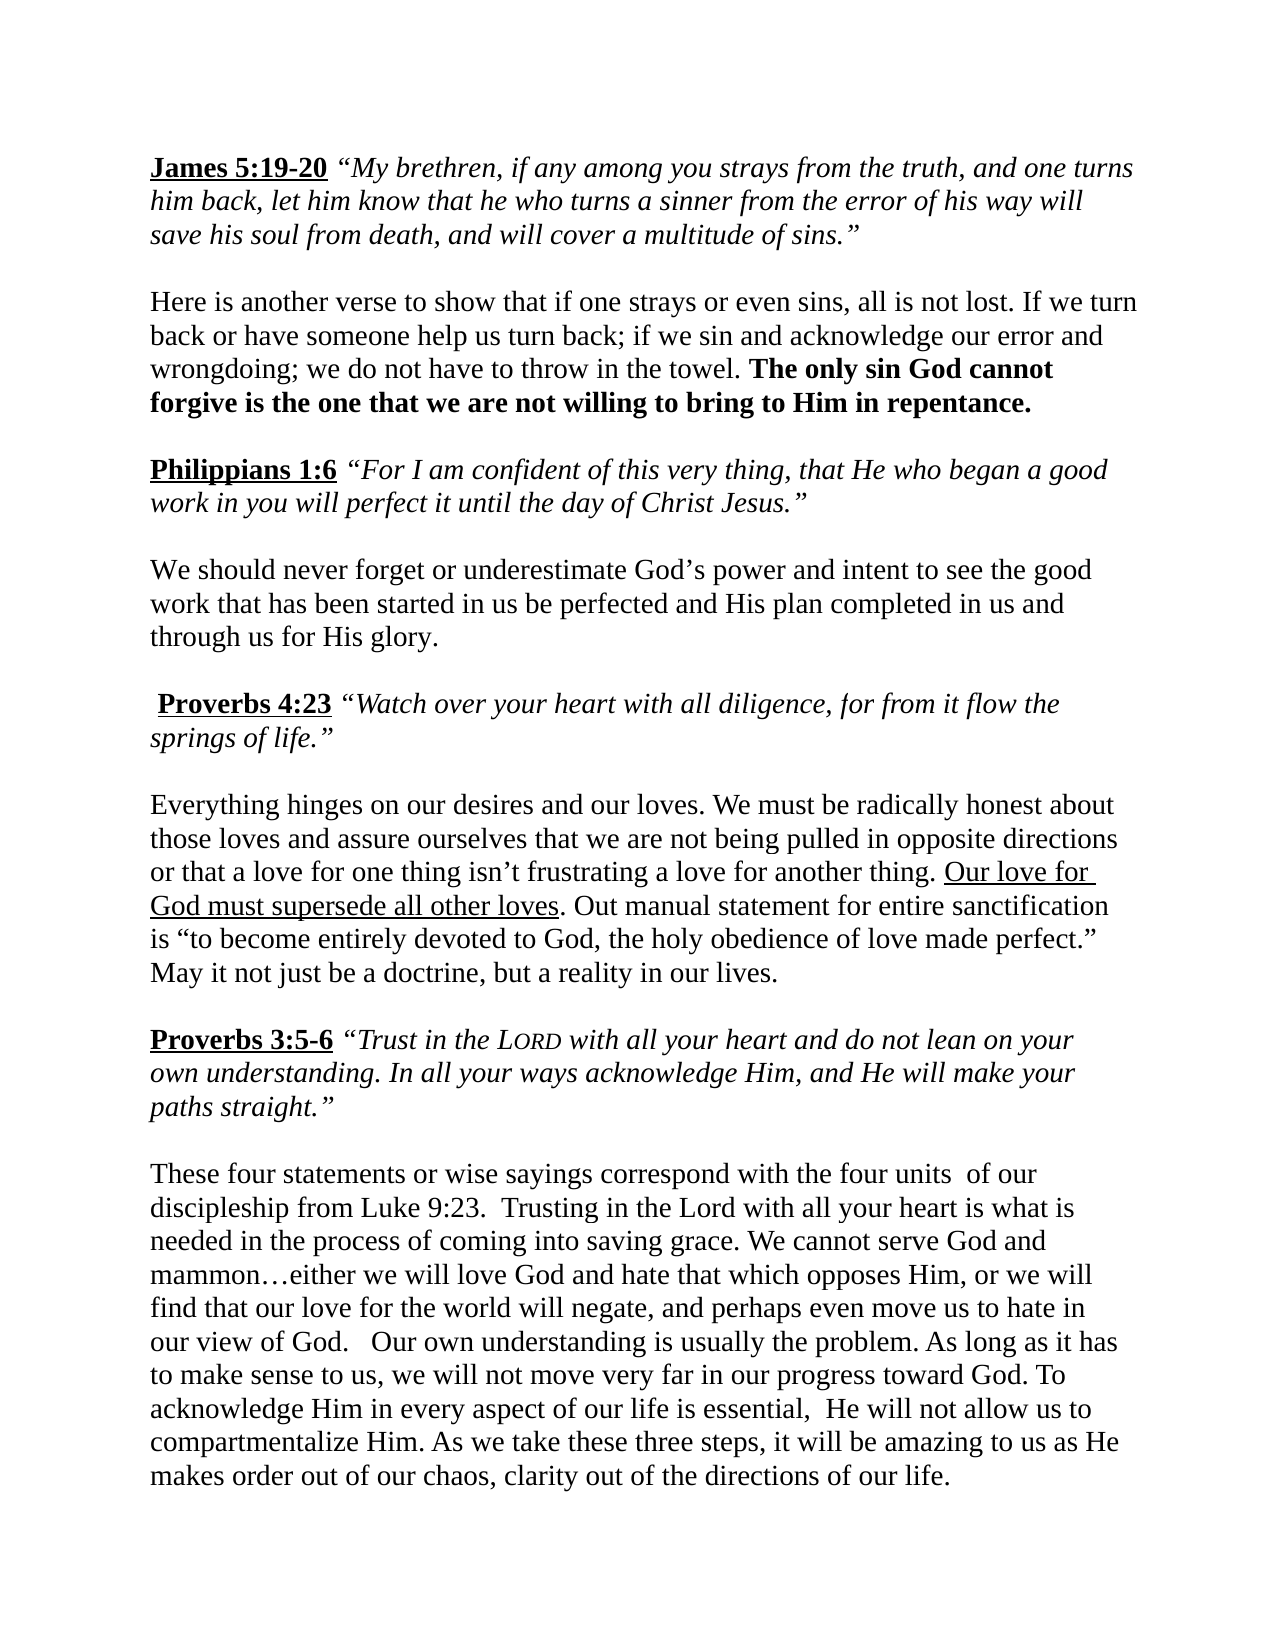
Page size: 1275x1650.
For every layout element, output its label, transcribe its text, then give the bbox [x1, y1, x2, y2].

text Philippians 1:6 “For I am confident of this very thing, that He who began a good work in you will perfect it until the day of Christ Jesus.” [150, 452, 1125, 519]
text These four statements or wise sayings correspond with the four units of our discipleship from Luke 9:23. Trusting in the Lord with all your heart is what is needed in the process of coming into saving grace. We cannot serve God and mammon…either we will love God and hate that which opposes Him, or we will find that our love for the world will negate, and perhaps even move us to hate in our view of God. Our own understanding is usually the problem. As long as it has to make sense to us, we will not move very far in our progress toward God. To acknowledge Him in every aspect of our life is essential, He will not allow us to compartmentalize Him. As we take these three steps, it will be amazing to us as He makes order out of our chaos, clarity out of the directions of our life. [150, 1156, 1125, 1492]
text Everything hinges on our desires and our loves. We must be radically honest about those loves and assure ourselves that we are not being pulled in opposite directions or that a love for one thing isn’t frustrating a love for another thing. Our love for God must supersede all other loves. Out manual statement for entire sanctification is “to become entirely devoted to God, the holy obedience of love made perfect.” May it not just be a doctrine, but a reality in our lives. [779, 787, 1125, 988]
text Proverbs 3:5-6 “Trust in the Lord with all your heart and do not lean on your own understanding. In all your ways acknowledge Him, and He will make your paths straight.” [335, 1022, 1125, 1123]
text Here is another verse to show that if one strays or even sins, all is not lost. If we turn back or have someone help us turn back; if we sin and acknowledge our error and wrongdoing; we do not have to throw in the towel. The only sin God cannot forgive is the one that we are not willing to bring to Him in repentance. [150, 284, 1140, 418]
text Proverbs 4:23 “Watch over your heart with all diligence, for from it flow the springs of life.” [150, 687, 1125, 754]
text James 5:19-20 “My brethren, if any among you strays from the truth, and one turns him back, let him know that he who turns a sinner from the error of his way will save his soul from death, and will cover a multitude of sins.” [150, 150, 1140, 251]
text We should never forget or underestimate God’s power and intent to see the good work that has been started in us be perfected and His plan completed in us and through us for His glory. [150, 552, 1125, 653]
